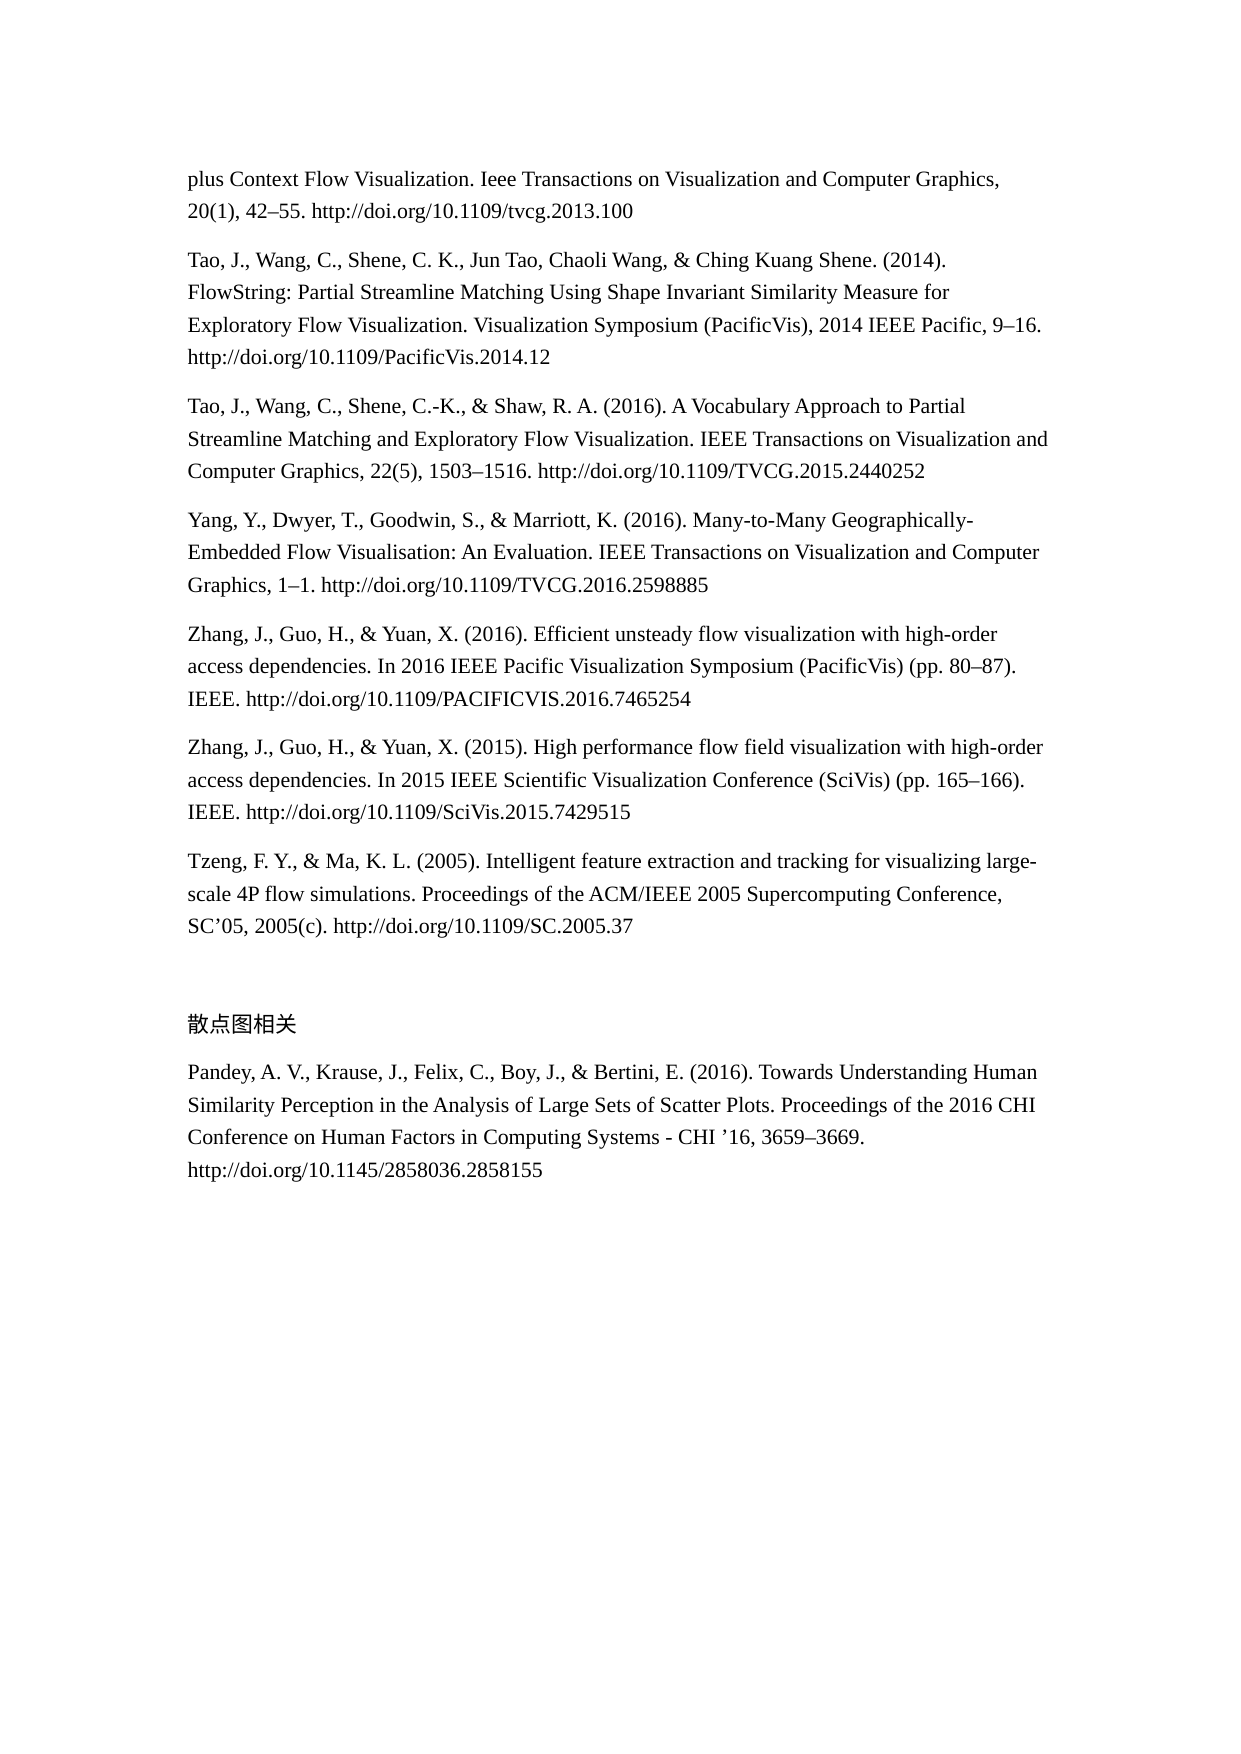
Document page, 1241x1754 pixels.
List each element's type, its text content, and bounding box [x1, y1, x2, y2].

text Tao, J., Wang, C., Shene, C. K., Jun Tao, Chaoli Wang, & Ching Kuang Shene. (2014). FlowString: Partial Streamline Matching Using Shape Invariant Similarity Measure for Exploratory Flow Visualization. Visualization Symposium (PacificVis), 2014 IEEE Pacific, 9–16. http://doi.org/10.1109/PacificVis.2014.12 [187, 243, 1053, 373]
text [187, 162, 1053, 227]
text Yang, Y., Dwyer, T., Goodwin, S., & Marriott, K. (2016). Many-to-Many Geographically-Embedded Flow Visualisation: An Evaluation. IEEE Transactions on Visualization and Computer Graphics, 1–1. http://doi.org/10.1109/TVCG.2016.2598885 [187, 503, 1053, 601]
text 散点图相关 [187, 1007, 1053, 1039]
text Tzeng, F. Y., & Ma, K. L. (2005). Intelligent feature extraction and tracking for visualizing large-scale 4P flow simulations. Proceedings of the ACM/IEEE 2005 Supercomputing Conference, SC’05, 2005(c). http://doi.org/10.1109/SC.2005.37 [187, 844, 1053, 942]
text Zhang, J., Guo, H., & Yuan, X. (2016). Efficient unsteady flow visualization with high-order access dependencies. In 2016 IEEE Pacific Visualization Symposium (PacificVis) (pp. 80–87). IEEE. http://doi.org/10.1109/PACIFICVIS.2016.7465254 [187, 617, 1053, 714]
text Tao, J., Wang, C., Shene, C.-K., & Shaw, R. A. (2016). A Vocabulary Approach to Partial Streamline Matching and Exploratory Flow Visualization. IEEE Transactions on Visualization and Computer Graphics, 22(5), 1503–1516. http://doi.org/10.1109/TVCG.2015.2440252 [187, 389, 1053, 487]
text Zhang, J., Guo, H., & Yuan, X. (2015). High performance flow field visualization with high-order access dependencies. In 2015 IEEE Scientific Visualization Conference (SciVis) (pp. 165–166). IEEE. http://doi.org/10.1109/SciVis.2015.7429515 [187, 731, 1053, 828]
text Pandey, A. V., Krause, J., Felix, C., Boy, J., & Bertini, E. (2016). Towards Understanding Human Similarity Perception in the Analysis of Large Sets of Scatter Plots. Proceedings of the 2016 CHI Conference on Human Factors in Computing Systems - CHI ’16, 3659–3669. http://doi.org/10.1145/2858036.2858155 [187, 1056, 1053, 1186]
